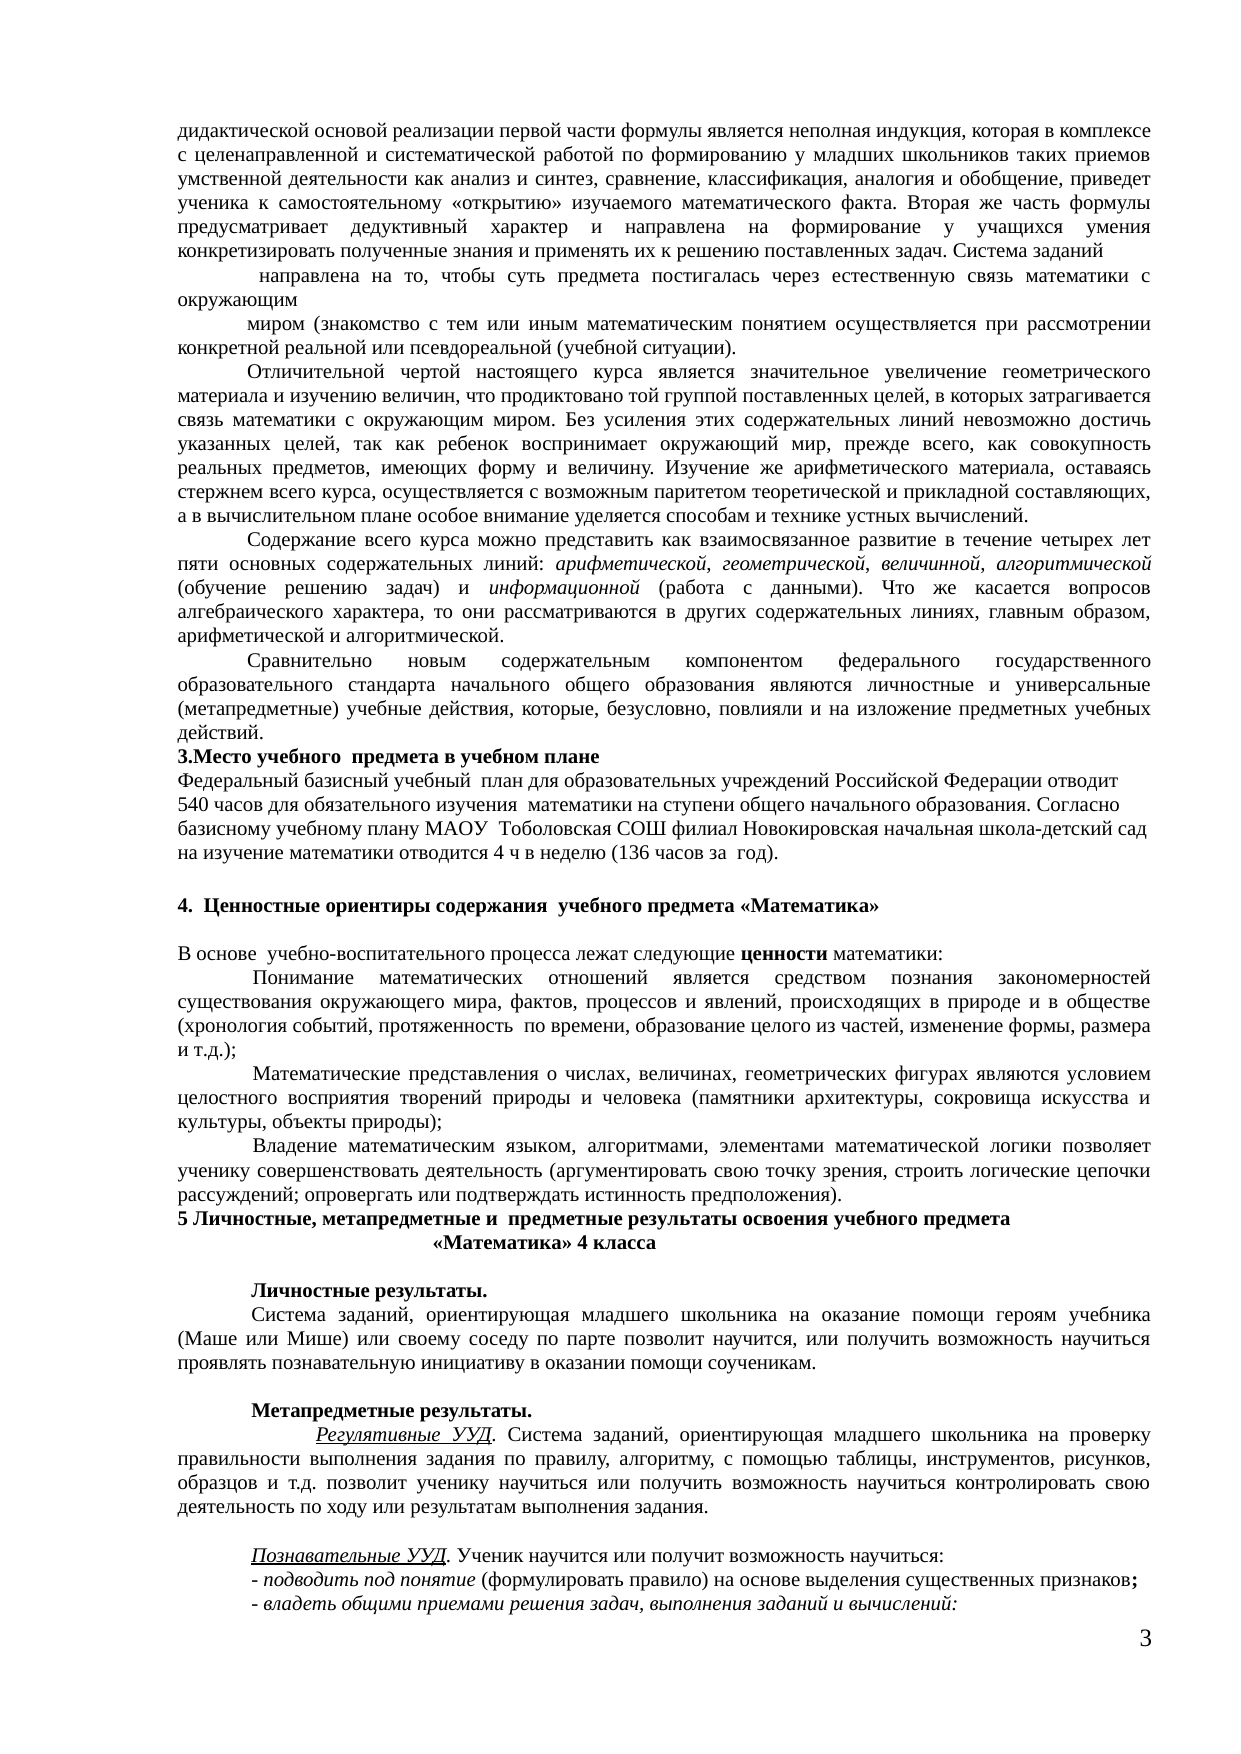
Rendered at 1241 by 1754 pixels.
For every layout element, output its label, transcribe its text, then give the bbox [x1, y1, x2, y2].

list Владение математическим языком, алгоритмами, элементами математической логики позволяет ученику совершенствовать деятельность (аргументировать свою точку зрения, строить логические цепочки рассуждений; опровергать или подтверждать истинность предположения). [177, 1133, 1152, 1206]
list Понимание математических отношений является средством познания закономерностей существования окружающего мира, фактов, процессов и явлений, происходящих в природе и в обществе (хронология событий, протяженность по времени, образование целого из частей, изменение формы, размера и т.д.); [177, 965, 1152, 1061]
list В основе учебно-воспитательного процесса лежат следующие ценности математики: [177, 941, 1152, 965]
text - владеть общими приемами решения задач, выполнения заданий и вычислений: [177, 1591, 1152, 1615]
text Отличительной чертой настоящего курса является значительное увеличение геометрического материала и изучению величин, что продиктовано той группой поставленных целей, в которых затрагивается связь математики с окружающим миром. Без усиления этих содержательных линий невозможно достичь указанных целей, так как ребенок воспринимает окружающий мир, прежде всего, как совокупность реальных предметов, имеющих форму и величину. Изучение же арифметического материала, оставаясь стержнем всего курса, осуществляется с возможным паритетом теоретической и прикладной составляющих, а в вычислительном плане особое внимание уделяется способам и технике устных вычислений. [177, 359, 1152, 527]
list «Математика» 4 класса [177, 1230, 1152, 1254]
text - подводить под понятие (формулировать правило) на основе выделения существенных признаков; [177, 1567, 1152, 1591]
text направлена на то, чтобы суть предмета постигалась через естественную связь математики с окружающим [177, 262, 1152, 311]
text Сравнительно новым содержательным компонентом федерального государственного образовательного стандарта начального общего образования являются личностные и универсальные (метапредметные) учебные действия, которые, безусловно, повлияли и на изложение предметных учебных действий. [177, 647, 1152, 744]
text Личностные результаты. [177, 1278, 1152, 1302]
list Математические представления о числах, величинах, геометрических фигурах являются условием целостного восприятия творений природы и человека (памятники архитектуры, сокровища искусства и культуры, объекты природы); [177, 1061, 1152, 1133]
text Федеральный базисный учебный план для образовательных учреждений Российской Федерации отводит 540 часов для обязательного изучения математики на ступени общего начального образования. Согласно базисному учебному плану МАОУ Тоболовская СОШ филиал Новокировская начальная школа-детский сад на изучение математики отводится 4 ч в неделю (136 часов за год). [177, 768, 1152, 864]
text Познавательные УУД. Ученик научится или получит возможность научиться: [177, 1542, 1152, 1567]
text 4. Ценностные ориентиры содержания учебного предмета «Математика» [177, 893, 1152, 917]
text 5 Личностные, метапредметные и предметные результаты освоения учебного предмета [177, 1206, 1152, 1230]
text миром (знакомство с тем или иным математическим понятием осуществляется при рассмотрении конкретной реальной или псевдореальной (учебной ситуации). [177, 311, 1152, 359]
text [177, 118, 1152, 262]
text 3.Место учебного предмета в учебном плане [177, 744, 1152, 768]
text Регулятивные УУД. Система заданий, ориентирующая младшего школьника на проверку правильности выполнения задания по правилу, алгоритму, с помощью таблицы, инструментов, рисунков, образцов и т.д. позволит ученику научиться или получить возможность научиться контролировать свою деятельность по ходу или результатам выполнения задания. [177, 1422, 1152, 1518]
text Система заданий, ориентирующая младшего школьника на оказание помощи героям учебника (Маше или Мише) или своему соседу по парте позволит научится, или получить возможность научиться проявлять познавательную инициативу в оказании помощи соученикам. [177, 1302, 1152, 1374]
text Содержание всего курса можно представить как взаимосвязанное развитие в течение четырех лет пяти основных содержательных линий: арифметической, геометрической, величинной, алгоритмической (обучение решению задач) и информационной (работа с данными). Что же касается вопросов алгебраического характера, то они рассматриваются в других содержательных линиях, главным образом, арифметической и алгоритмической. [177, 527, 1152, 647]
text Метапредметные результаты. [177, 1398, 1152, 1422]
